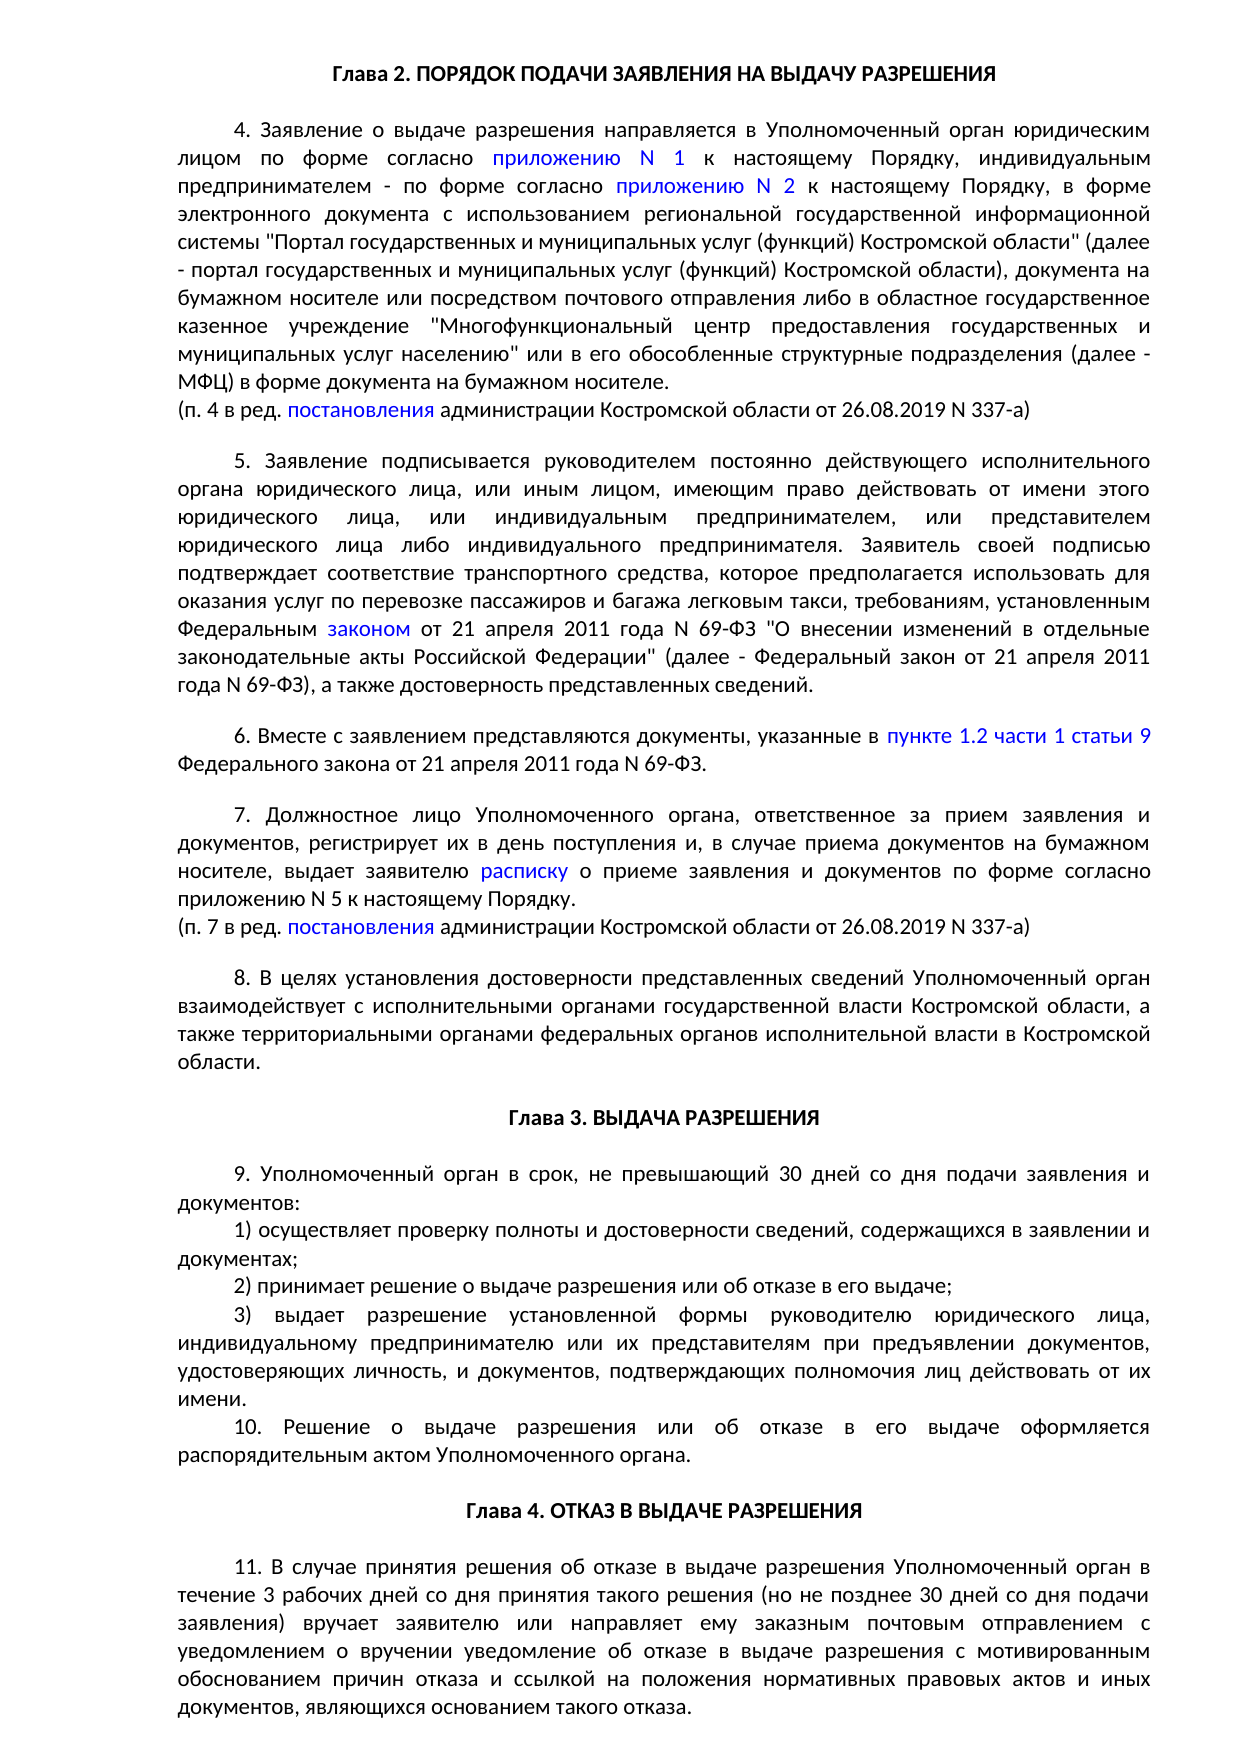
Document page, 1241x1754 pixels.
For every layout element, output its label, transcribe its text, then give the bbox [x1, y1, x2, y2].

text 4. Заявление о выдаче разрешения направляется в Уполномоченный орган юридическим лицом по форме согласно приложению N 1 к настоящему Порядку, индивидуальным предпринимателем - по форме согласно приложению N 2 к настоящему Порядку, в форме электронного документа с использованием региональной государственной информационной системы "Портал государственных и муниципальных услуг (функций) Костромской области" (далее - портал государственных и муниципальных услуг (функций) Костромской области), документа на бумажном носителе или посредством почтового отправления либо в областное государственное казенное учреждение "Многофункциональный центр предоставления государственных и муниципальных услуг населению" или в его обособленные структурные подразделения (далее - МФЦ) в форме документа на бумажном носителе. [177, 115, 1152, 395]
title Глава 3. ВЫДАЧА РАЗРЕШЕНИЯ [177, 1103, 1152, 1132]
text 6. Вместе с заявлением представляются документы, указанные в пункте 1.2 части 1 статьи 9 Федерального закона от 21 апреля 2011 года N 69-ФЗ. [177, 721, 1152, 777]
text 11. В случае принятия решения об отказе в выдаче разрешения Уполномоченный орган в течение 3 рабочих дней со дня принятия такого решения (но не позднее 30 дней со дня подачи заявления) вручает заявителю или направляет ему заказным почтовым отправлением с уведомлением о вручении уведомление об отказе в выдаче разрешения с мотивированным обоснованием причин отказа и ссылкой на положения нормативных правовых актов и иных документов, являющихся основанием такого отказа. [177, 1552, 1152, 1720]
text 10. Решение о выдаче разрешения или об отказе в его выдаче оформляется распорядительным актом Уполномоченного органа. [177, 1412, 1152, 1468]
text 1) осуществляет проверку полноты и достоверности сведений, содержащихся в заявлении и документах; [177, 1216, 1152, 1272]
text 7. Должностное лицо Уполномоченного органа, ответственное за прием заявления и документов, регистрирует их в день поступления и, в случае приема документов на бумажном носителе, выдает заявителю расписку о приеме заявления и документов по форме согласно приложению N 5 к настоящему Порядку. [177, 800, 1152, 912]
text 9. Уполномоченный орган в срок, не превышающий 30 дней со дня подачи заявления и документов: [177, 1159, 1152, 1216]
text (п. 7 в ред. постановления администрации Костромской области от 26.08.2019 N 337-а) [177, 912, 1152, 941]
text 5. Заявление подписывается руководителем постоянно действующего исполнительного органа юридического лица, или иным лицом, имеющим право действовать от имени этого юридического лица, или индивидуальным предпринимателем, или представителем юридического лица либо индивидуального предпринимателя. Заявитель своей подписью подтверждает соответствие транспортного средства, которое предполагается использовать для оказания услуг по перевозке пассажиров и багажа легковым такси, требованиям, установленным Федеральным законом от 21 апреля 2011 года N 69-ФЗ "О внесении изменений в отдельные законодательные акты Российской Федерации" (далее - Федеральный закон от 21 апреля 2011 года N 69-ФЗ), а также достоверность представленных сведений. [177, 446, 1152, 698]
title Глава 2. ПОРЯДОК ПОДАЧИ ЗАЯВЛЕНИЯ НА ВЫДАЧУ РАЗРЕШЕНИЯ [177, 59, 1152, 87]
text 3) выдает разрешение установленной формы руководителю юридического лица, индивидуальному предпринимателю или их представителям при предъявлении документов, удостоверяющих личность, и документов, подтверждающих полномочия лиц действовать от их имени. [177, 1300, 1152, 1412]
title Глава 4. ОТКАЗ В ВЫДАЧЕ РАЗРЕШЕНИЯ [177, 1496, 1152, 1524]
text 8. В целях установления достоверности представленных сведений Уполномоченный орган взаимодействует с исполнительными органами государственной власти Костромской области, а также территориальными органами федеральных органов исполнительной власти в Костромской области. [177, 963, 1152, 1076]
text 2) принимает решение о выдаче разрешения или об отказе в его выдаче; [177, 1272, 1152, 1300]
text (п. 4 в ред. постановления администрации Костромской области от 26.08.2019 N 337-а) [177, 395, 1152, 423]
